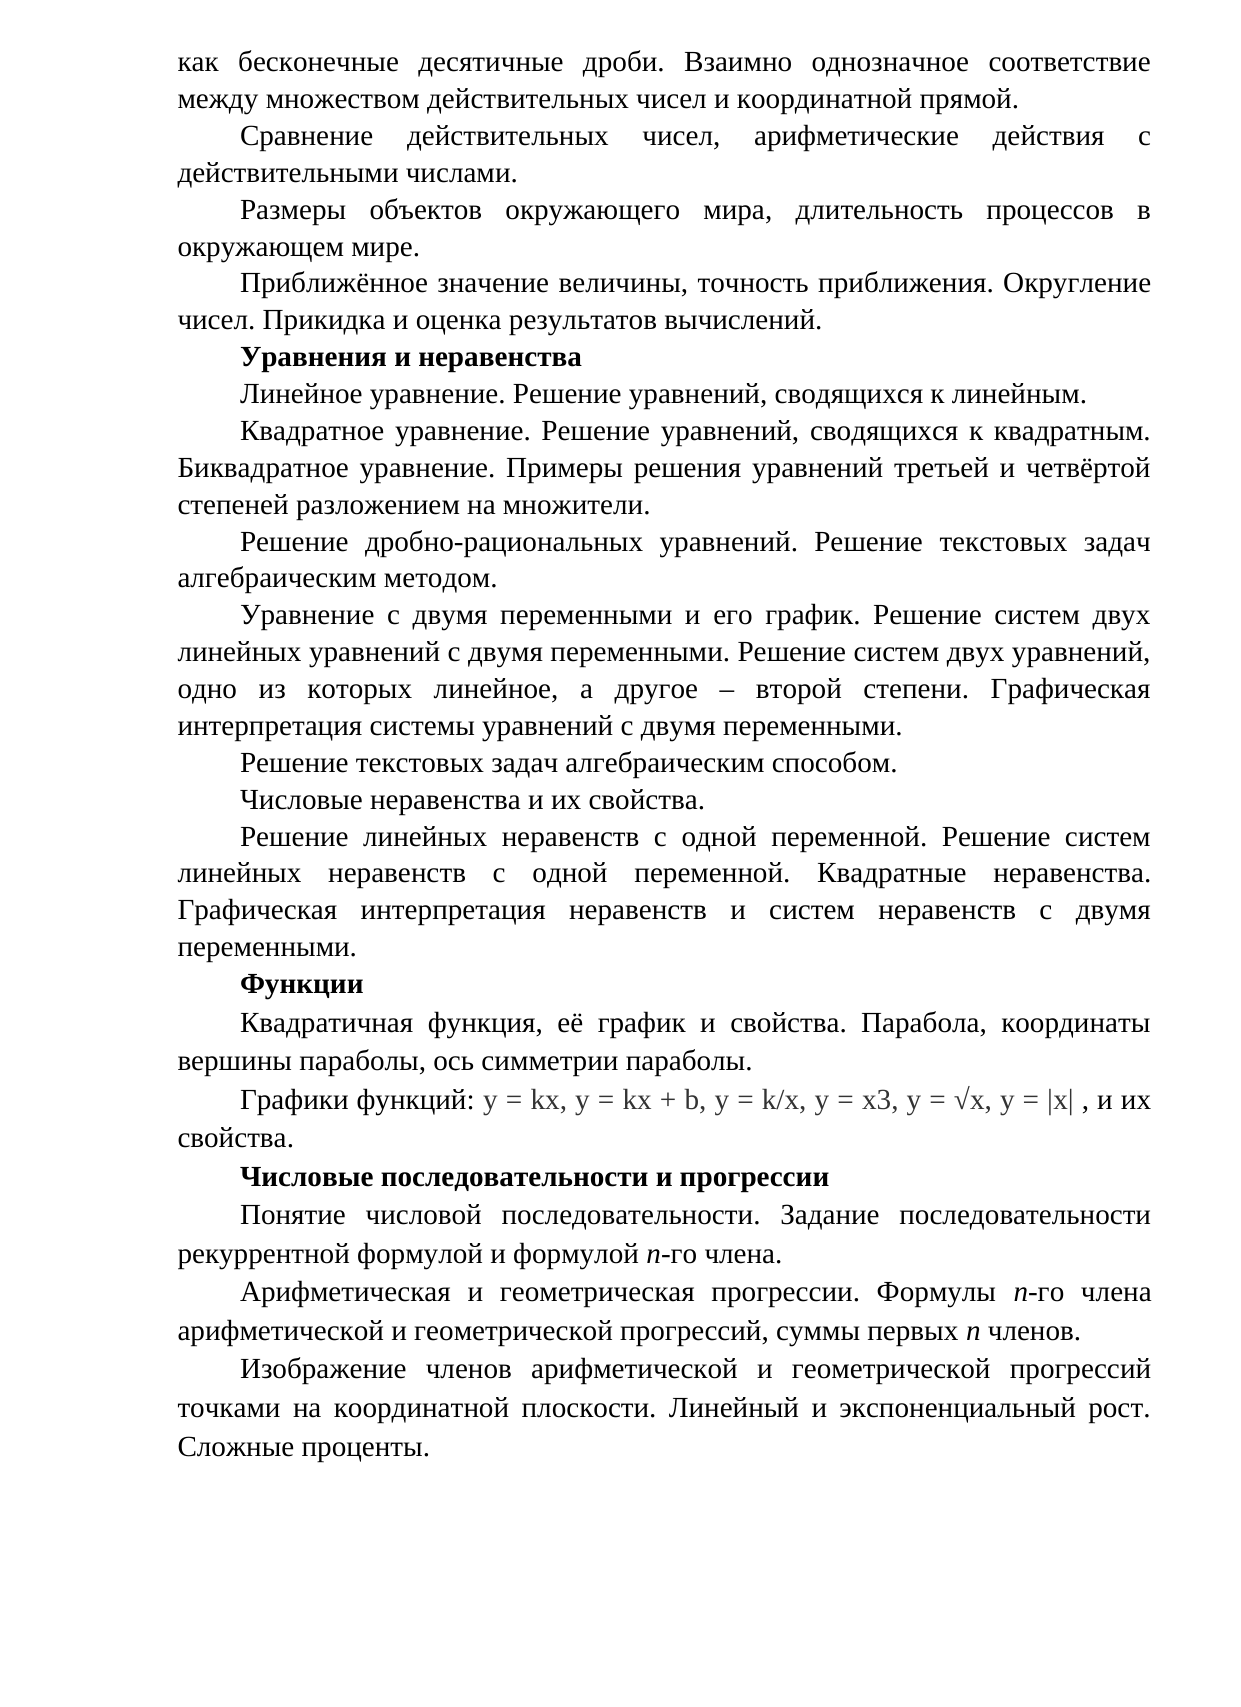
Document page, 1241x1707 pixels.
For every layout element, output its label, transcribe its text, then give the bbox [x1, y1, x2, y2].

text Числовые последовательности и прогрессии [177, 1159, 1152, 1192]
text Квадратичная функция, её график и свойства. Парабола, координаты вершины параболы, ось симметрии параболы. [177, 1005, 1152, 1077]
text Графики функций: y = kx, y = kx + b, y = k/x, y = x3, y = √x, y = |x| , и их свойства. [177, 1082, 1152, 1154]
text Изображение членов арифметической и геометрической прогрессий точками на координатной плоскости. Линейный и экспоненциальный рост. Сложные проценты. [177, 1352, 1152, 1462]
text Сравнение действительных чисел, арифметические действия с действительными числами. [177, 118, 1152, 188]
text Уравнение с двумя переменными и его график. Решение систем двух линейных уравнений с двумя переменными. Решение систем двух уравнений, одно из которых линейное, а другое – второй степени. Графическая интерпретация системы уравнений с двумя переменными. [177, 597, 1152, 742]
text Решение дробно-рациональных уравнений. Решение текстовых задач алгебраическим методом. [177, 524, 1152, 594]
text Арифметическая и геометрическая прогрессии. Формулы n-го члена арифметической и геометрической прогрессий, суммы первых n членов. [177, 1274, 1152, 1347]
text Решение текстовых задач алгебраическим способом. [177, 745, 1152, 778]
text Функции [177, 966, 1152, 1000]
text Числовые неравенства и их свойства. [177, 782, 1152, 815]
text Решение линейных неравенств с одной переменной. Решение систем линейных неравенств с одной переменной. Квадратные неравенства. Графическая интерпретация неравенств и систем неравенств с двумя переменными. [177, 819, 1152, 963]
text Линейное уравнение. Решение уравнений, сводящихся к линейным. [177, 376, 1152, 410]
text Размеры объектов окружающего мира, длительность процессов в окружающем мире. [177, 192, 1152, 262]
text Приближённое значение величины, точность приближения. Округление чисел. Прикидка и оценка результатов вычислений. [177, 266, 1152, 336]
text Квадратное уравнение. Решение уравнений, сводящихся к квадратным. Биквадратное уравнение. Примеры решения уравнений третьей и четвёртой степеней разложением на множители. [177, 413, 1152, 520]
text Уравнения и неравенства [177, 339, 1152, 373]
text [177, 44, 1152, 115]
text Понятие числовой последовательности. Задание последовательности рекуррентной формулой и формулой n-го члена. [177, 1197, 1152, 1269]
